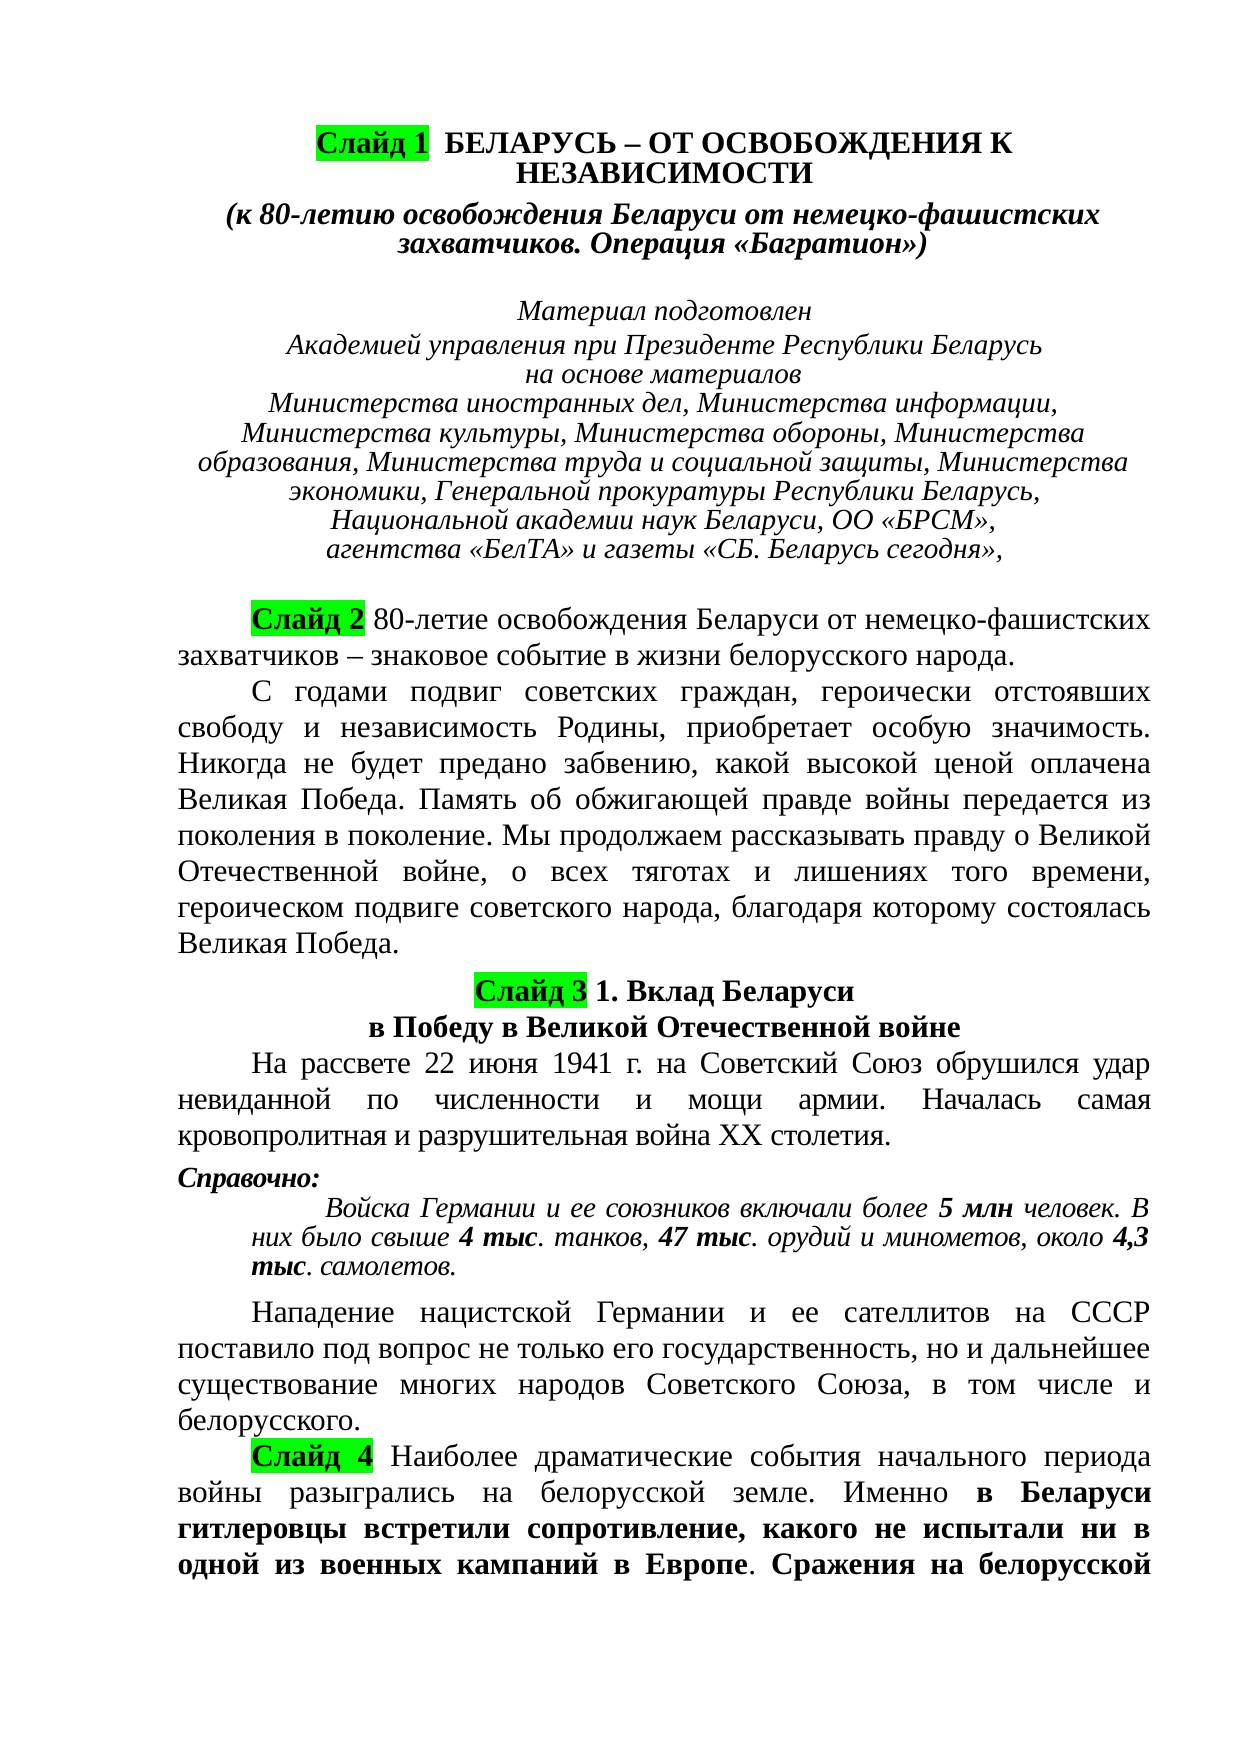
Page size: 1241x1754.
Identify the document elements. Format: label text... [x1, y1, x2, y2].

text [177, 1437, 1152, 1581]
text С годами подвиг советских граждан, героически отстоявших свободу и независимость Родины, приобретает особую значимость. Никогда не будет предано забвению, какой высокой ценой оплачена Великая Победа. Память об обжигающей правде войны передается из поколения в поколение. Мы продолжаем рассказывать правду о Великой Отечественной войне, о всех тяготах и лишениях того времени, героическом подвиге советского народа, благодаря которому состоялась Великая Победа. [177, 672, 1152, 960]
text На рассвете 22 июня 1941 г. на Советский Союз обрушился удар невиданной по численности и мощи армии. Началась самая кровопролитная и разрушительная война XX столетия. [177, 1044, 1152, 1152]
text Национальной академии наук Беларуси, ОО «БРСМ», [177, 506, 1152, 535]
text Министерства иностранных дел, Министерства информации, Министерства культуры, Министерства обороны, Министерства образования, Министерства труда и социальной защиты, Министерства экономики, Генеральной прокуратуры Республики Беларусь, [177, 389, 1152, 506]
text Войска Германии и ее союзников включали более 5 млн человек. В них было свыше 4 тыс. танков, 47 тыс. орудий и минометов, около 4,3 тыс. самолетов. [251, 1194, 1152, 1281]
text агентства «БелТА» и газеты «СБ. Беларусь сегодня», [177, 535, 1152, 564]
text на основе материалов [177, 360, 1152, 389]
text Слайд 2 80-летие освобождения Беларуси от немецко-фашистских захватчиков – знаковое событие в жизни белорусского народа. [177, 600, 1152, 672]
text Академией управления при Президенте Республики Беларусь [177, 327, 1152, 360]
text Справочно: [177, 1164, 1152, 1194]
text Материал подготовлен [177, 293, 1152, 327]
text (к 80-летию освобождения Беларуси от немецко-фашистских захватчиков. Операция «Багратион») [177, 201, 1152, 260]
text Нападение нацистской Германии и ее сателлитов на СССР поставило под вопрос не только его государственность, но и дальнейшее существование многих народов Советского Союза, в том числе и белорусского. [177, 1294, 1152, 1437]
text Слайд 3 1. Вклад Беларуси в Победу в Великой Отечественной войне [177, 972, 1152, 1044]
text Слайд 1 БЕЛАРУСЬ – ОТ ОСВОБОЖДЕНИЯ К НЕЗАВИСИМОСТИ [177, 131, 1152, 189]
